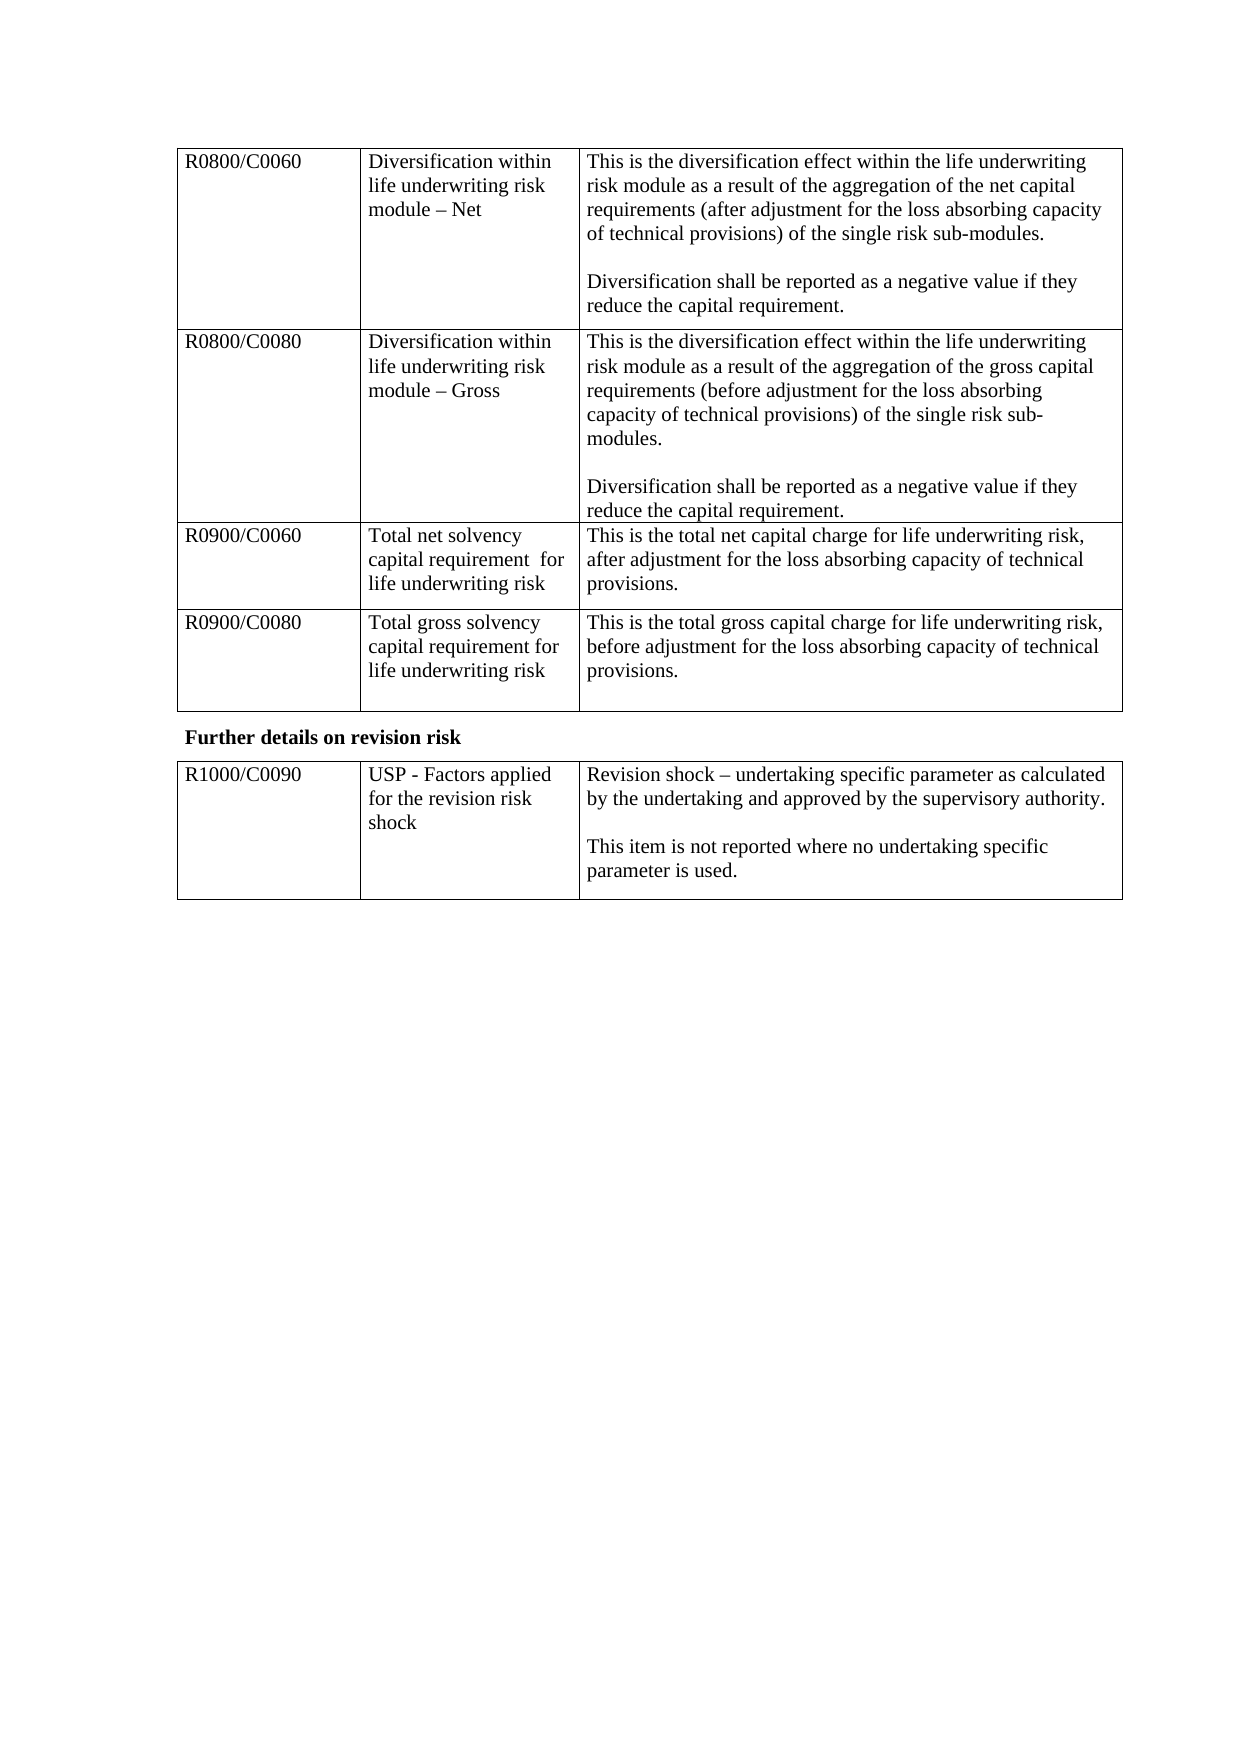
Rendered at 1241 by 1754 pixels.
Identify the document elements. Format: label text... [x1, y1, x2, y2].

table_cell R1000/C0090 [178, 762, 360, 899]
table_cell This is the diversification effect within the life underwriting risk module as a result of the aggregation of the net capital requirements (after adjustment for the loss absorbing capacity of technical provisions) of the single risk sub-modules. Diversification shall be reported as a negative value if they reduce the capital requirement. [580, 149, 1122, 328]
table_cell This is the total gross capital charge for life underwriting risk, before adjustment for the loss absorbing capacity of technical provisions. [580, 610, 1122, 711]
table_cell R0900/C0080 [178, 610, 360, 711]
table_cell Diversification within life underwriting risk module – Gross [361, 330, 579, 522]
table_cell R0800/C0060 [178, 149, 360, 328]
table_cell This is the total net capital charge for life underwriting risk, after adjustment for the loss absorbing capacity of technical provisions. [580, 523, 1122, 609]
table_cell USP - Factors applied for the revision risk shock [361, 762, 579, 899]
table_cell Revision shock – undertaking specific parameter as calculated by the undertaking and approved by the supervisory authority. This item is not reported where no undertaking specific parameter is used. [580, 762, 1122, 899]
table_cell This is the diversification effect within the life underwriting risk module as a result of the aggregation of the gross capital requirements (before adjustment for the loss absorbing capacity of technical provisions) of the single risk sub-modules. Diversification shall be reported as a negative value if they reduce the capital requirement. [580, 330, 1122, 522]
table_cell R0900/C0060 [178, 523, 360, 609]
table_cell Total gross solvency capital requirement for life underwriting risk [361, 610, 579, 711]
table_cell Further details on revision risk [177, 712, 1122, 761]
table_cell Total net solvency capital requirement for life underwriting risk [361, 523, 579, 609]
table_cell Diversification within life underwriting risk module – Net [361, 149, 579, 328]
table_cell R0800/C0080 [178, 330, 360, 522]
